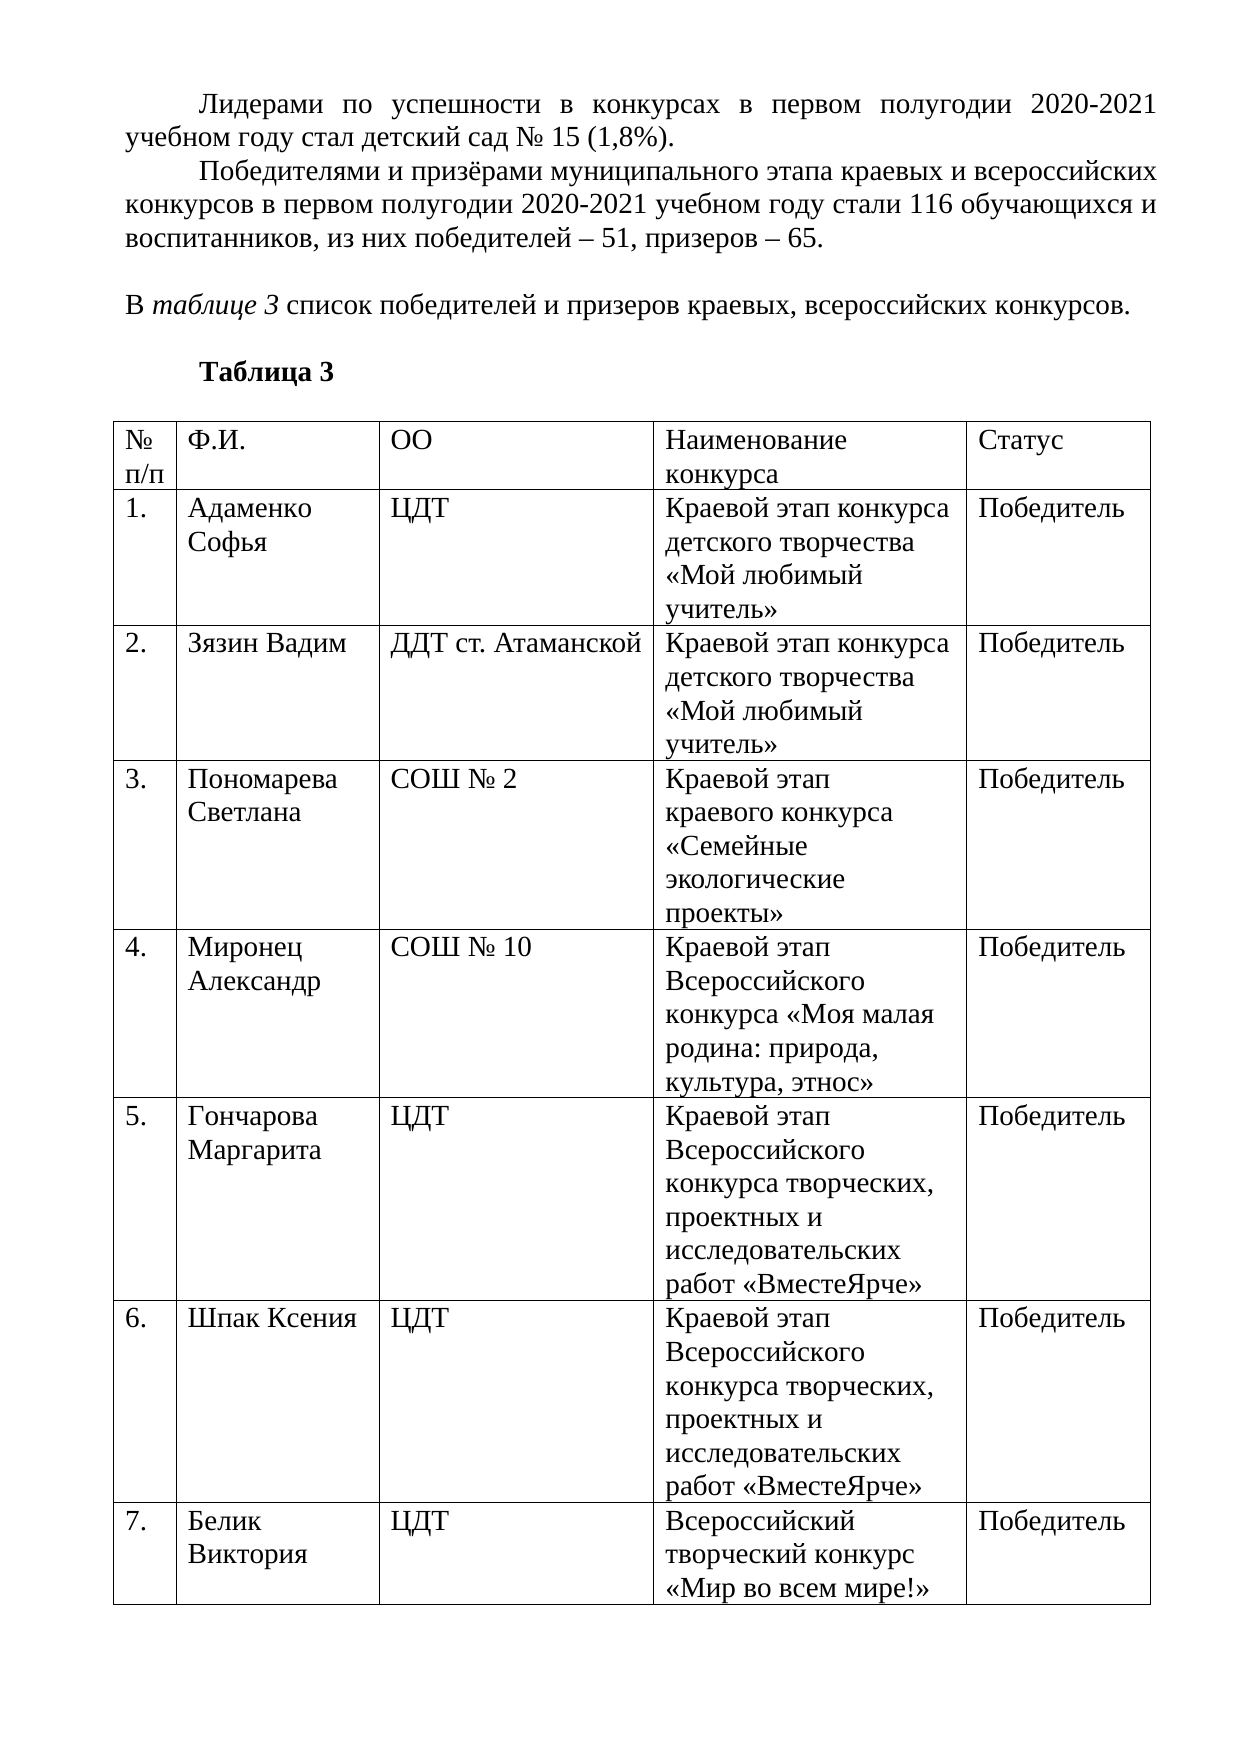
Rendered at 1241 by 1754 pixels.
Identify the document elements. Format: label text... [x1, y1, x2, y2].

table_cell СОШ № 10 [380, 930, 653, 1097]
text Лидерами по успешности в конкурсах в первом полугодии 2020-2021 учебном году стал детский сад № 15 (1,8%). [125, 86, 1158, 153]
table_cell Победитель [967, 930, 1150, 1097]
table_cell Адаменко Софья [177, 490, 379, 624]
table_cell 7. [114, 1503, 176, 1603]
table_cell Шпак Ксения [177, 1301, 379, 1502]
table_cell Всероссийский творческий конкурс «Мир во всем мире!» [654, 1503, 966, 1603]
table_cell ЦДТ [380, 1098, 653, 1299]
table_cell 6. [114, 1301, 176, 1502]
table_cell 4. [114, 930, 176, 1097]
table_cell Краевой этап Всероссийского конкурса творческих, проектных и исследовательских работ «ВместеЯрче» [654, 1098, 966, 1299]
table_cell Победитель [967, 1503, 1150, 1603]
table_cell Белик Виктория [177, 1503, 379, 1603]
table_cell Краевой этап Всероссийского конкурса творческих, проектных и исследовательских работ «ВместеЯрче» [654, 1301, 966, 1502]
table_cell Краевой этап Всероссийского конкурса «Моя малая родина: природа, культура, этнос» [654, 930, 966, 1097]
table_cell Краевой этап конкурса детского творчества «Мой любимый учитель» [654, 626, 966, 760]
table_cell Победитель [967, 761, 1150, 928]
table_header ОО [380, 422, 653, 489]
text В таблице 3 список победителей и призеров краевых, всероссийских конкурсов. [125, 287, 1158, 321]
table_cell ЦДТ [380, 1301, 653, 1502]
table_cell 2. [114, 626, 176, 760]
table_cell ЦДТ [380, 1503, 653, 1603]
table_header Наименование конкурса [654, 422, 966, 489]
table_cell Победитель [967, 1301, 1150, 1502]
table_cell ДДТ ст. Атаманской [380, 626, 653, 760]
table_cell 5. [114, 1098, 176, 1299]
table_cell ЦДТ [380, 490, 653, 624]
text Таблица 3 [125, 354, 1158, 388]
table_header № п/п [114, 422, 176, 489]
table_header Ф.И. [177, 422, 379, 489]
table_cell Победитель [967, 490, 1150, 624]
table_header Статус [967, 422, 1150, 489]
table_cell 3. [114, 761, 176, 928]
table_cell Пономарева Светлана [177, 761, 379, 928]
table_cell Краевой этап конкурса детского творчества «Мой любимый учитель» [654, 490, 966, 624]
table_cell 1. [114, 490, 176, 624]
table_cell Победитель [967, 1098, 1150, 1299]
table_cell Краевой этап краевого конкурса «Семейные экологические проекты» [654, 761, 966, 928]
table_cell Миронец Александр [177, 930, 379, 1097]
table_cell Гончарова Маргарита [177, 1098, 379, 1299]
text Победителями и призёрами муниципального этапа краевых и всероссийских конкурсов в первом полугодии 2020-2021 учебном году стали 116 обучающихся и воспитанников, из них победителей – 51, призеров – 65. [125, 153, 1158, 253]
table_cell Зязин Вадим [177, 626, 379, 760]
table_cell Победитель [967, 626, 1150, 760]
table_cell СОШ № 2 [380, 761, 653, 928]
